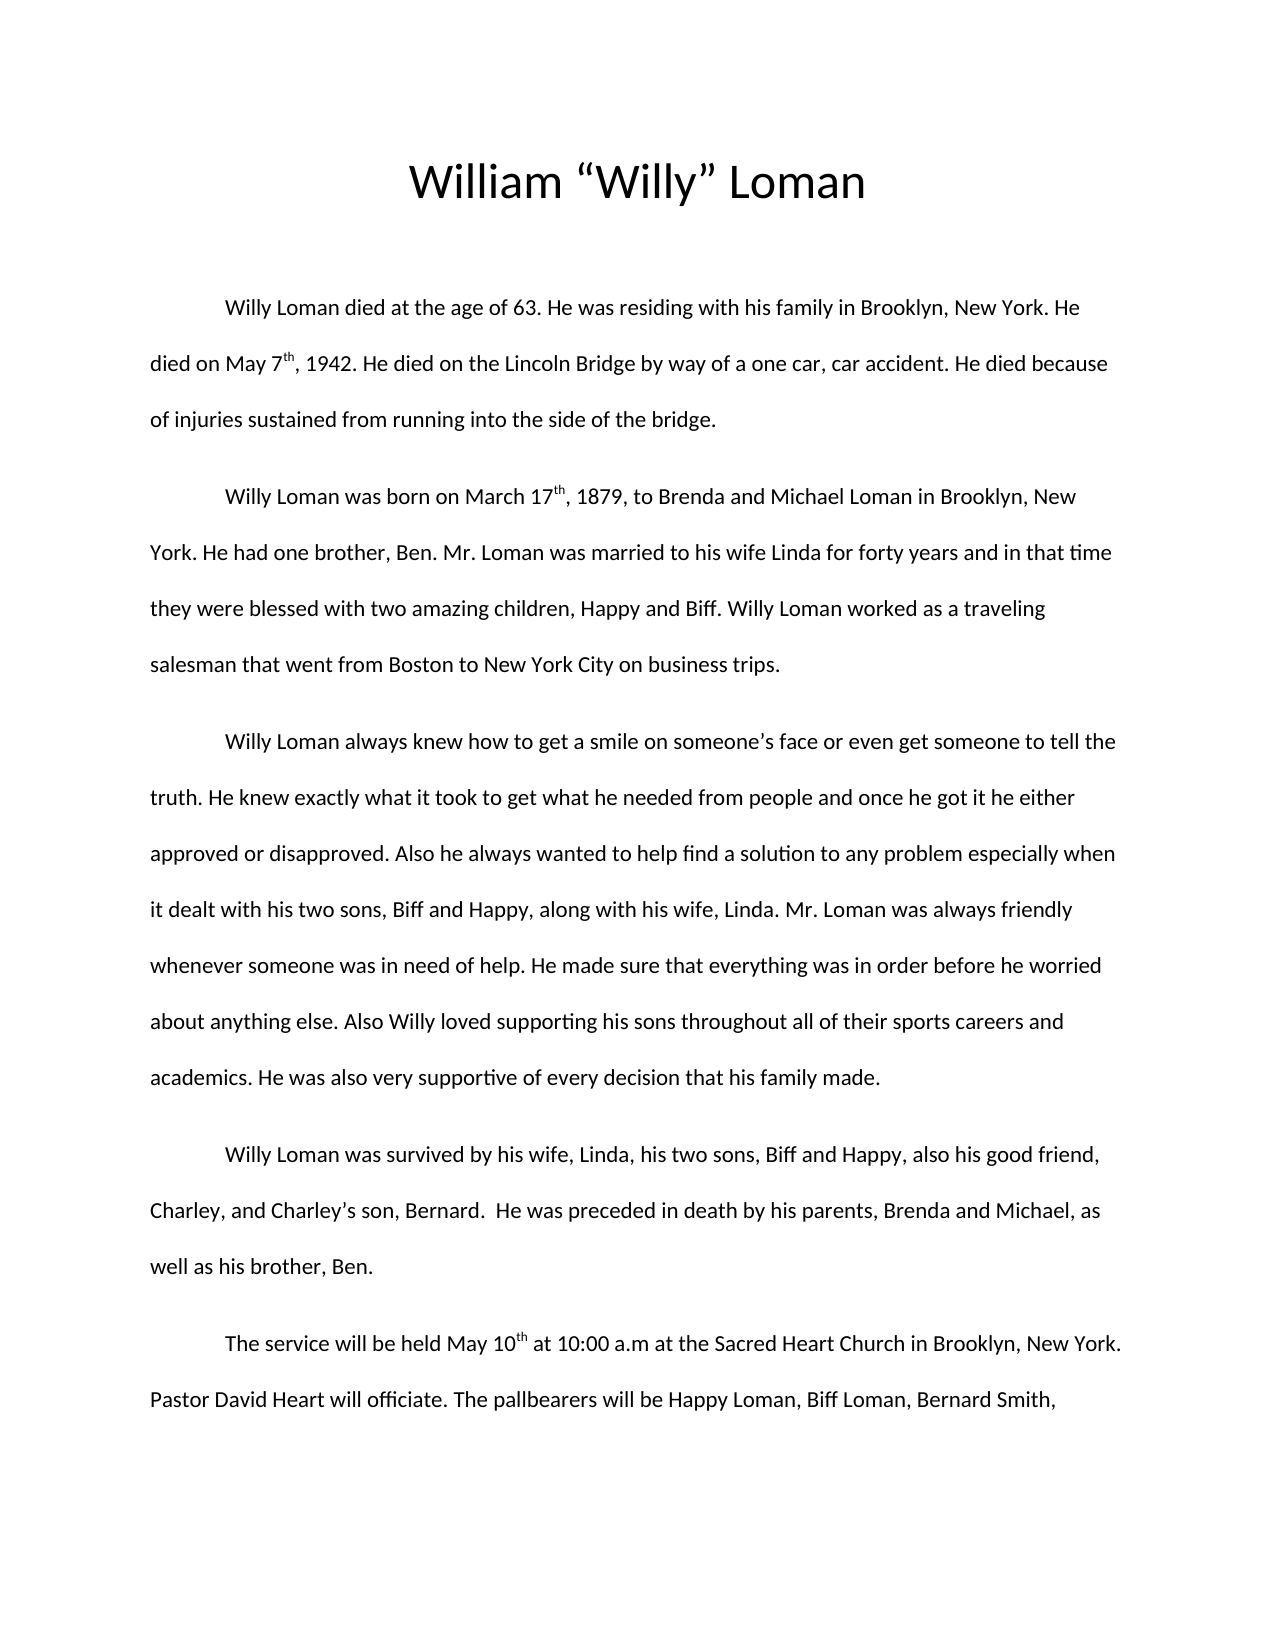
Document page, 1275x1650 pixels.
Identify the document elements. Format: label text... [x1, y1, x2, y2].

text Willy Loman was born on March 17th, 1879, to Brenda and Michael Loman in Brooklyn, New York. He had one brother, Ben. Mr. Loman was married to his wife Linda for forty years and in that time they were blessed with two amazing children, Happy and Biff. Willy Loman worked as a traveling salesman that went from Boston to New York City on business trips. [150, 482, 1125, 678]
text Willy Loman died at the age of 63. He was residing with his family in Brooklyn, New York. He died on May 7th, 1942. He died on the Lincoln Bridge by way of a one car, car accident. He died because of injuries sustained from running into the side of the bridge. [150, 293, 1125, 433]
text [150, 1329, 1125, 1413]
text William “Willy” Loman [150, 150, 1125, 211]
text Willy Loman was survived by his wife, Linda, his two sons, Biff and Happy, also his good friend, Charley, and Charley’s son, Bernard. He was preceded in death by his parents, Brenda and Michael, as well as his brother, Ben. [150, 1140, 1125, 1280]
text Willy Loman always knew how to get a smile on someone’s face or even get someone to tell the truth. He knew exactly what it took to get what he needed from people and once he got it he either approved or disapproved. Also he always wanted to help find a solution to any problem especially when it dealt with his two sons, Biff and Happy, along with his wife, Linda. Mr. Loman was always friendly whenever someone was in need of help. He made sure that everything was in order before he worried about anything else. Also Willy loved supporting his sons throughout all of their sports careers and academics. He was also very supportive of every decision that his family made. [150, 727, 1125, 1091]
